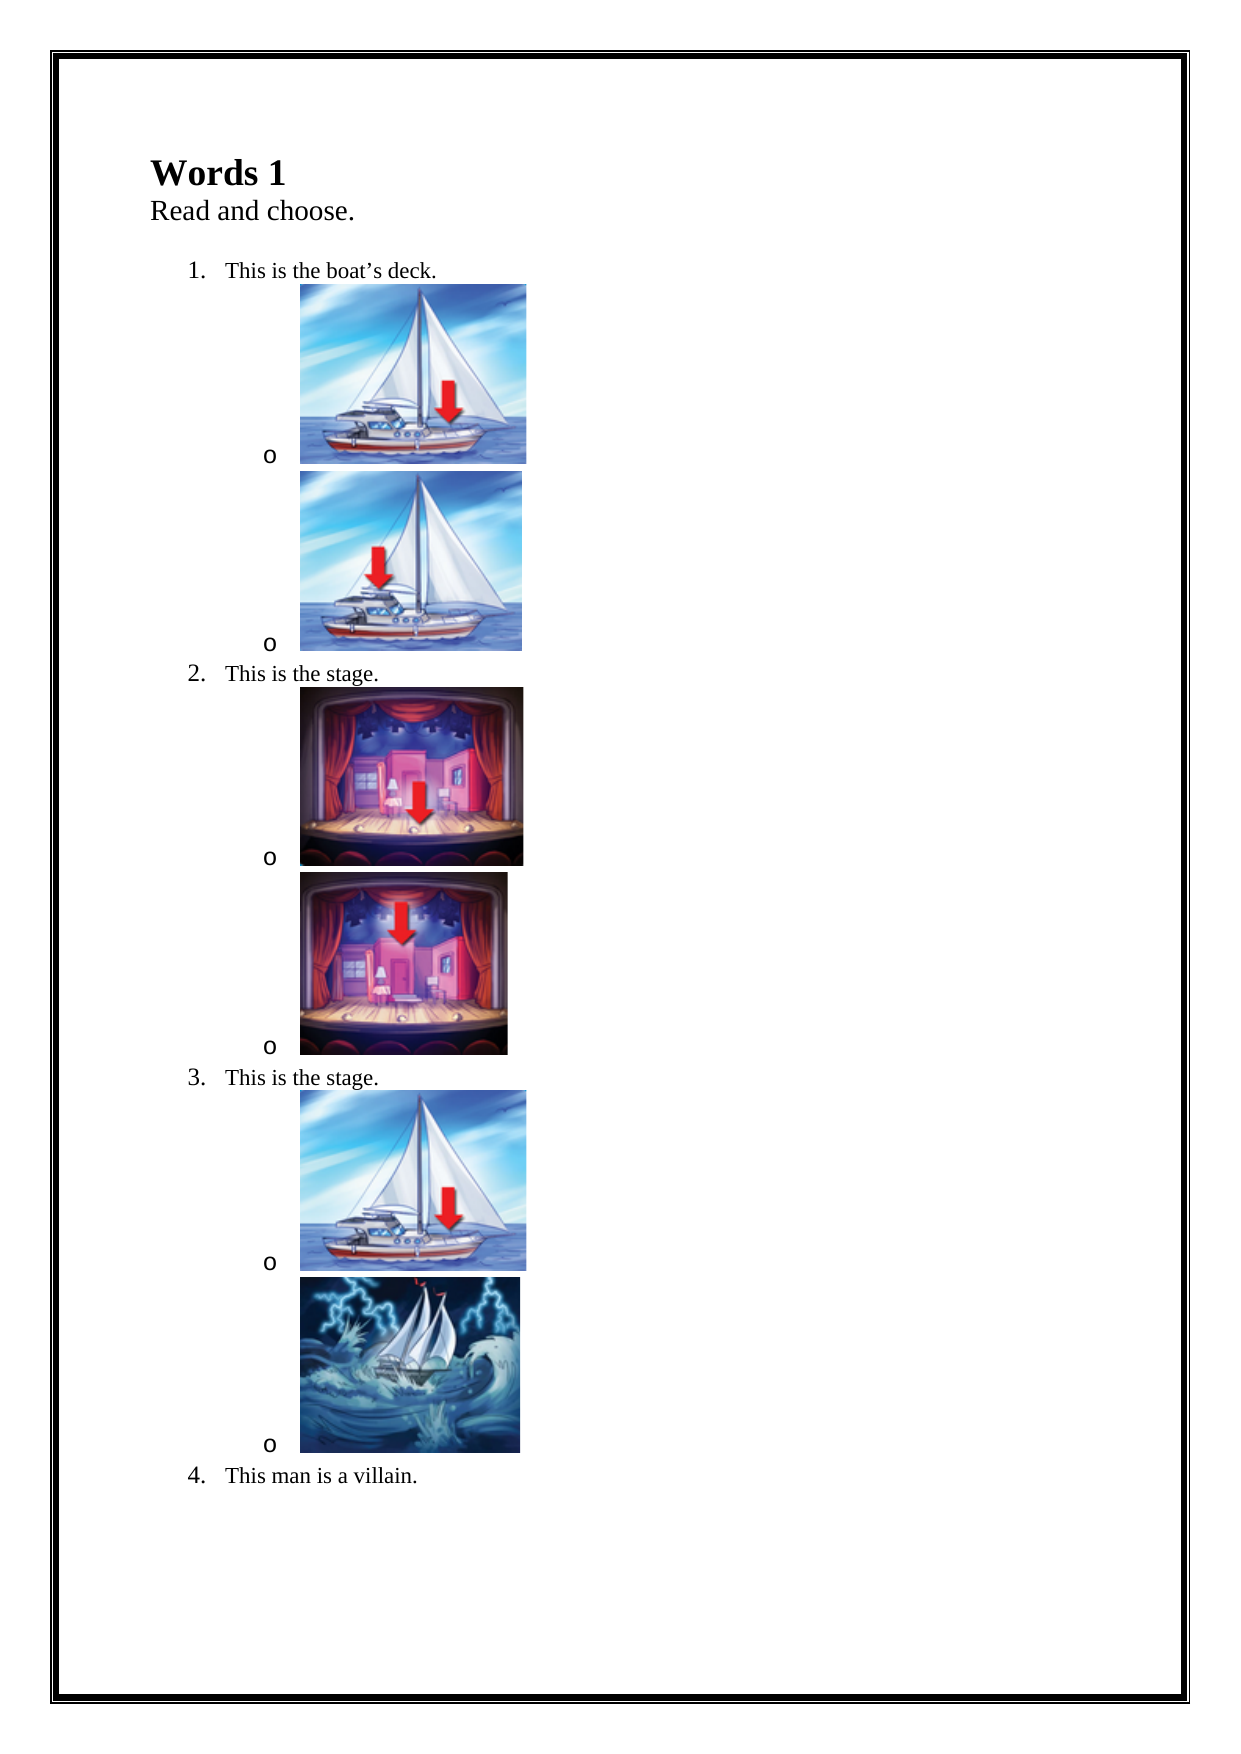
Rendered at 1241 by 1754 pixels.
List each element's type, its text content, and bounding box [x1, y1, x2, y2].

list This is the stage. [187, 658, 1090, 687]
list This is the boat’s deck. [187, 255, 1090, 284]
picture [300, 284, 527, 464]
picture [300, 1090, 527, 1271]
picture [300, 471, 522, 651]
list This man is a villain. [187, 1460, 1090, 1489]
text Read and choose. [150, 193, 1090, 227]
list This is the stage. [187, 1062, 1090, 1090]
picture [300, 687, 524, 866]
picture [300, 1277, 521, 1453]
text Words 1 [150, 150, 1090, 193]
picture [300, 872, 508, 1055]
